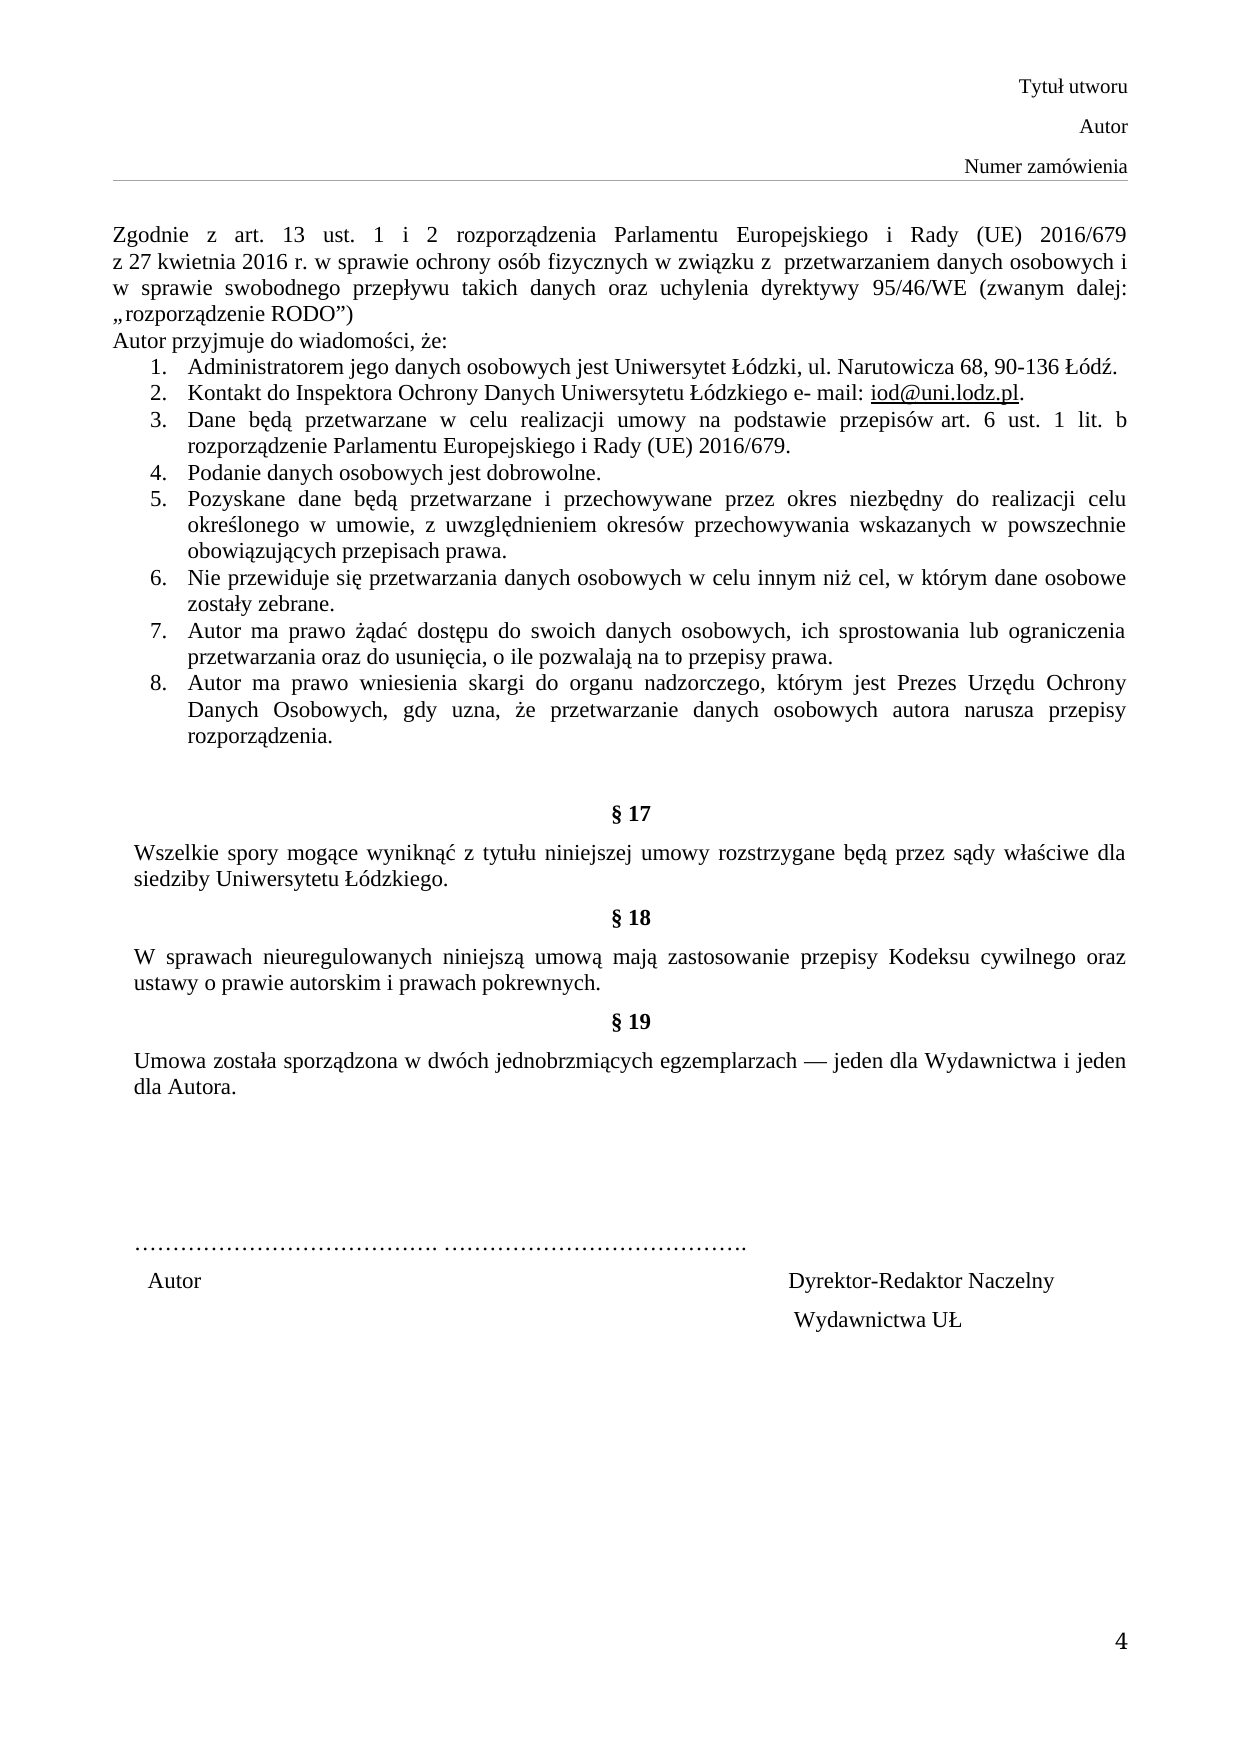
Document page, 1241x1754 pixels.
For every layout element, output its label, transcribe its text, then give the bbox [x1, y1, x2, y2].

text …………………………………. …………………………………. [134, 1228, 1128, 1255]
list Nie przewiduje się przetwarzania danych osobowych w celu innym niż cel, w którym dane osobowe zostały zebrane. [150, 564, 1128, 617]
list Kontakt do Inspektora Ochrony Danych Uniwersytetu Łódzkiego e- mail: iod@uni.lodz.pl. [150, 379, 1128, 406]
text Autor przyjmuje do wiadomości, że: [112, 327, 1128, 353]
text Umowa została sporządzona w dwóch jednobrzmiących egzemplarzach — jeden dla Wydawnictwa i jeden dla Autora. [134, 1047, 1128, 1099]
list Autor ma prawo żądać dostępu do swoich danych osobowych, ich sprostowania lub ograniczenia przetwarzania oraz do usunięcia, o ile pozwalają na to przepisy prawa. [150, 617, 1128, 669]
list Pozyskane dane będą przetwarzane i przechowywane przez okres niezbędny do realizacji celu określonego w umowie, z uwzględnieniem okresów przechowywania wskazanych w powszechnie obowiązujących przepisach prawa. [150, 485, 1128, 564]
text Zgodnie z art. 13 ust. 1 i 2 rozporządzenia Parlamentu Europejskiego i Rady (UE) 2016/679 z 27 kwietnia 2016 r. w sprawie ochrony osób fizycznych w związku z przetwarzaniem danych osobowych i w sprawie swobodnego przepływu takich danych oraz uchylenia dyrektywy 95/46/WE (zwanym dalej: „rozporządzenie RODO”) [112, 221, 1128, 327]
list Administratorem jego danych osobowych jest Uniwersytet Łódzki, ul. Narutowicza 68, 90-136 Łódź. [150, 353, 1128, 379]
list Podanie danych osobowych jest dobrowolne. [150, 458, 1128, 485]
text Wszelkie spory mogące wyniknąć z tytułu niniejszej umowy rozstrzygane będą przez sądy właściwe dla siedziby Uniwersytetu Łódzkiego. [134, 839, 1128, 891]
list Dane będą przetwarzane w celu realizacji umowy na podstawie przepisów art. 6 ust. 1 lit. b rozporządzenie Parlamentu Europejskiego i Rady (UE) 2016/679. [150, 406, 1128, 458]
text § 18 [134, 904, 1128, 930]
text Wydawnictwa UŁ [142, 1306, 1128, 1333]
list Autor ma prawo wniesienia skargi do organu nadzorczego, którym jest Prezes Urzędu Ochrony Danych Osobowych, gdy uzna, że przetwarzanie danych osobowych autora narusza przepisy rozporządzenia. [150, 669, 1128, 748]
text W sprawach nieuregulowanych niniejszą umową mają zastosowanie przepisy Kodeksu cywilnego oraz ustawy o prawie autorskim i prawach pokrewnych. [134, 943, 1128, 995]
text Autor Dyrektor-Redaktor Naczelny [142, 1267, 1128, 1294]
text § 17 [134, 800, 1128, 826]
text § 19 [134, 1008, 1128, 1034]
